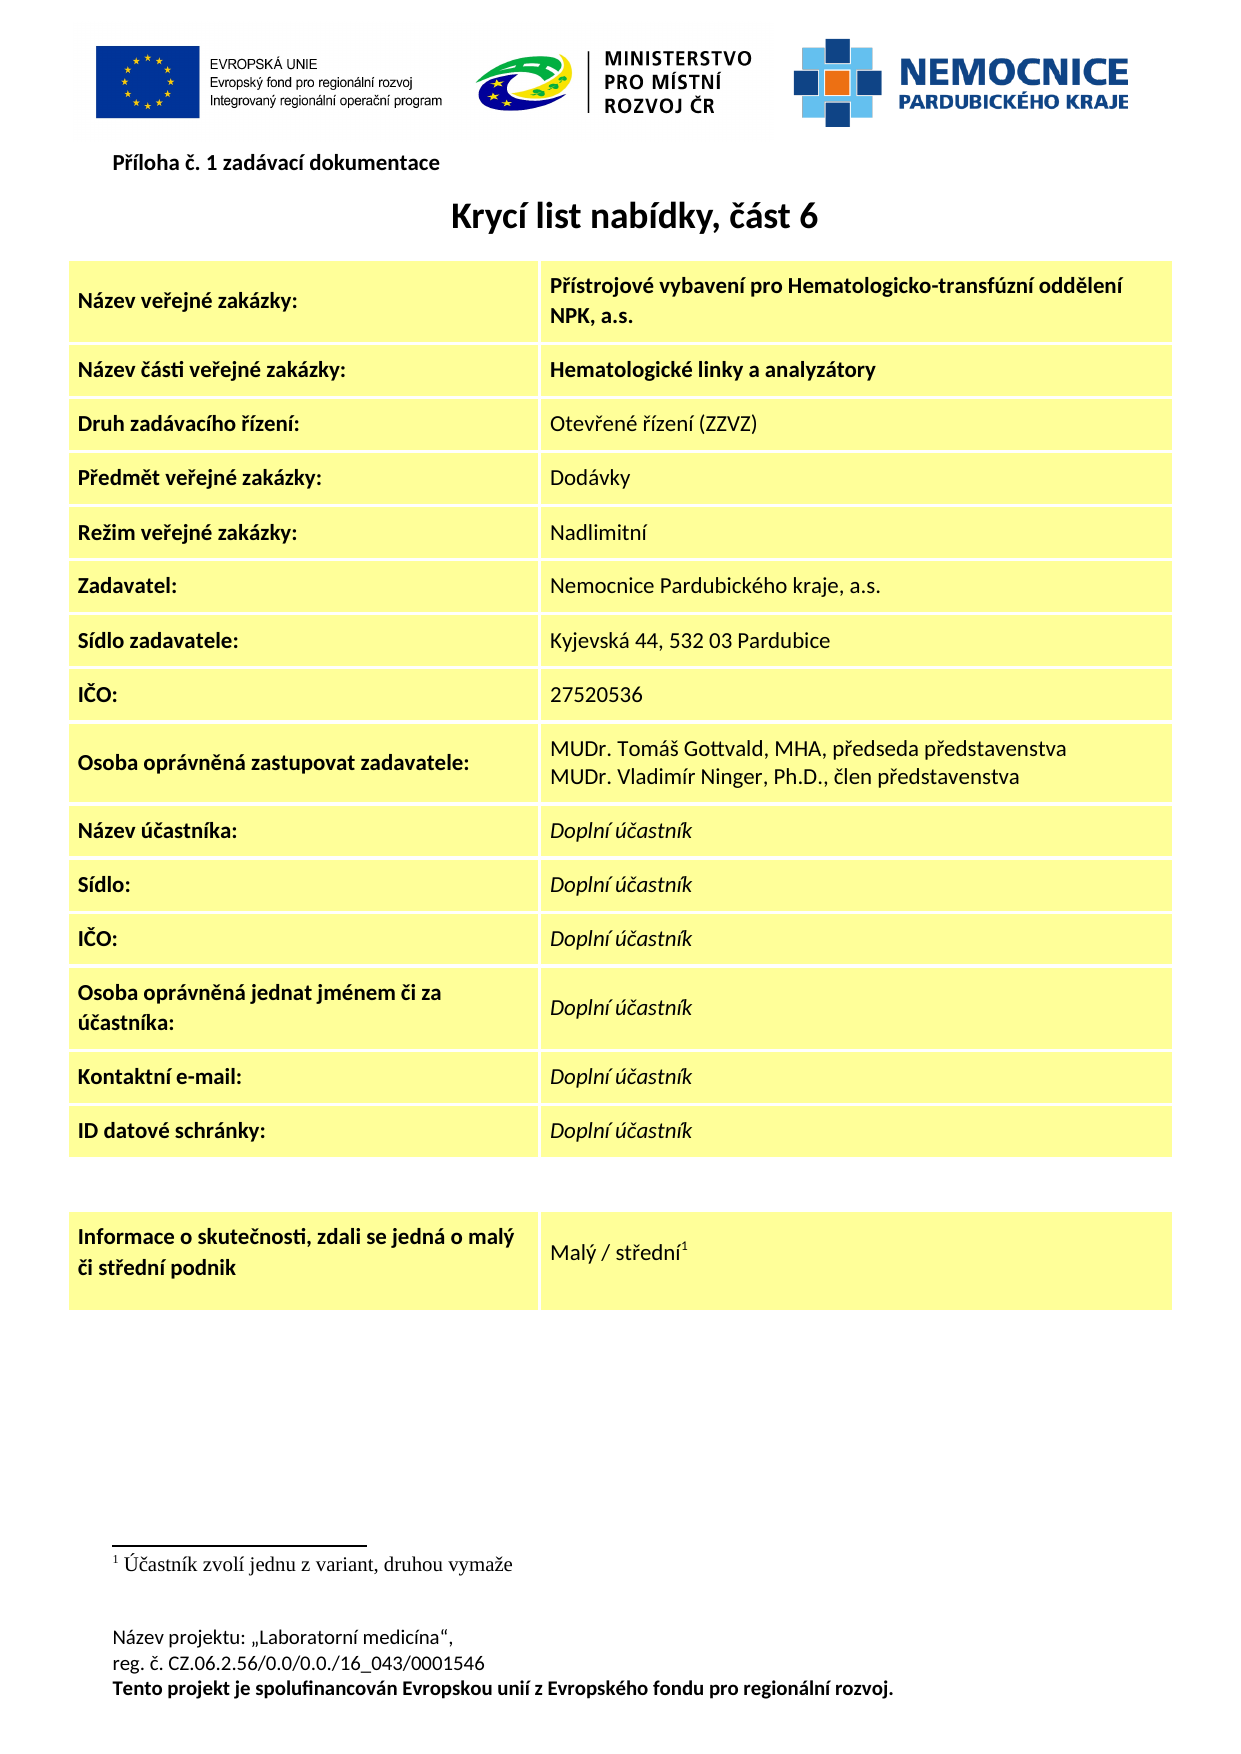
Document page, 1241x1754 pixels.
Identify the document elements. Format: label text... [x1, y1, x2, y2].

table_cell IČO: [69, 669, 538, 720]
text Krycí list nabídky, část 6 [142, 192, 1128, 238]
table_cell Doplní účastník [541, 860, 1172, 911]
table_cell Druh zadávacího řízení: [69, 399, 538, 450]
table_cell Osoba oprávněná zastupovat zadavatele: [69, 724, 538, 802]
table_cell Dodávky [541, 453, 1172, 504]
table_cell Hematologické linky a analyzátory [541, 345, 1172, 396]
table_cell Režim veřejné zakázky: [69, 507, 538, 558]
table_cell Doplní účastník [541, 1106, 1172, 1157]
table_cell Otevřené řízení (ZZVZ) [541, 399, 1172, 450]
table_cell Předmět veřejné zakázky: [69, 453, 538, 504]
table_cell Název účastníka: [69, 806, 538, 856]
table_cell MUDr. Tomáš Gottvald, MHA, předseda představenstva MUDr. Vladimír Ninger, Ph.D., člen představenstva [541, 724, 1172, 802]
table_cell Doplní účastník [541, 968, 1172, 1049]
table_cell Doplní účastník [541, 1052, 1172, 1103]
picture [792, 38, 1128, 128]
table_cell Doplní účastník [541, 914, 1172, 964]
table_cell Osoba oprávněná jednat jménem či za účastníka: [69, 968, 538, 1049]
table_cell Kontaktní e-mail: [69, 1052, 538, 1103]
table_cell Nadlimitní [541, 507, 1172, 558]
table_cell Sídlo: [69, 860, 538, 911]
text Příloha č. 1 zadávací dokumentace [112, 148, 1128, 176]
table_header Malý / střední [541, 1212, 1172, 1310]
table_cell Nemocnice Pardubického kraje, a.s. [541, 561, 1172, 612]
table_cell 27520536 [541, 669, 1172, 720]
table_cell IČO: [69, 914, 538, 964]
table_cell Zadavatel: [69, 561, 538, 612]
table_cell Doplní účastník [541, 806, 1172, 856]
table_header Název veřejné zakázky: [69, 261, 538, 342]
table_cell ID datové schránky: [69, 1106, 538, 1157]
table_header Přístrojové vybavení pro Hematologicko-transfúzní oddělení NPK, a.s. [541, 261, 1172, 342]
picture [73, 21, 774, 142]
table_header Informace o skutečnosti, zdali se jedná o malý či střední podnik [69, 1212, 538, 1310]
table_cell Sídlo zadavatele: [69, 615, 538, 666]
table_cell Kyjevská 44, 532 03 Pardubice [541, 615, 1172, 666]
table_cell Název části veřejné zakázky: [69, 345, 538, 396]
